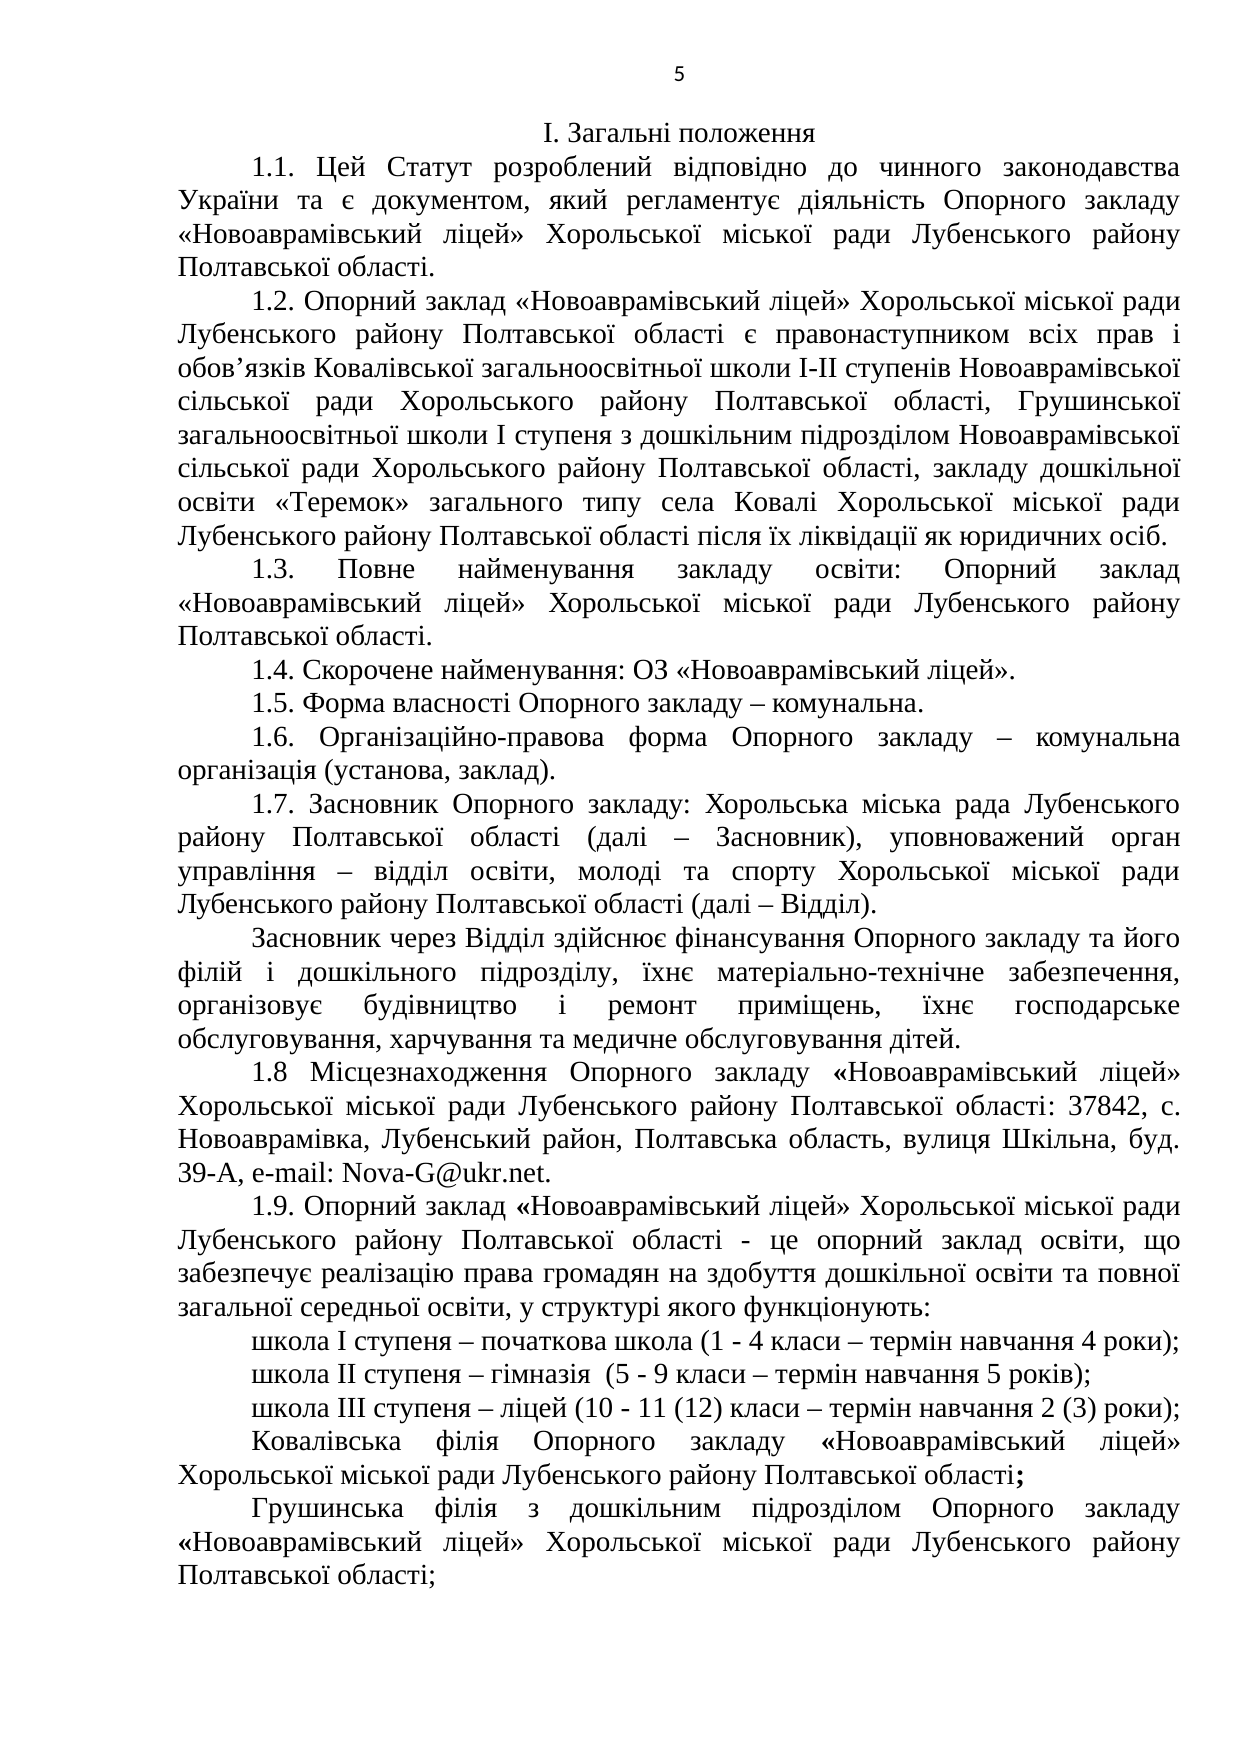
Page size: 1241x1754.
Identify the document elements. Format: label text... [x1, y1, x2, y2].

text І. Загальні положення [177, 115, 1181, 149]
text 1.5. Форма власності Опорного закладу – комунальна. [177, 685, 1181, 719]
text Ковалівська філія Опорного закладу «Новоаврамівський ліцей» Хорольської міської ради Лубенського району Полтавської області; [177, 1423, 1181, 1490]
text 1.7. Засновник Опорного закладу: Хорольська міська рада Лубенського району Полтавської області (далі – Засновник), уповноважений орган управління – відділ освіти, молоді та спорту Хорольської міської ради Лубенського району Полтавської області (далі – Відділ). [177, 786, 1181, 920]
text 1.9. Опорний заклад «Новоаврамівський ліцей» Хорольської міської ради Лубенського району Полтавської області - це опорний заклад освіти, що забезпечує реалізацію права громадян на здобуття дошкільної освіти та повної загальної середньої освіти, у структурі якого функціонують: [177, 1188, 1181, 1323]
text 1.8 Місцезнаходження Опорного закладу «Новоаврамівський ліцей» Хорольської міської ради Лубенського району Полтавської області: 37842, с. Новоаврамівка, Лубенський район, Полтавська область, вулиця Шкільна, буд. 39-А, e-mail: Nova-G@ukr.net. [177, 1054, 1181, 1188]
text школа ІІІ ступеня – ліцей (10 - 11 (12) класи – термін навчання 2 (3) роки); [177, 1390, 1181, 1423]
text 1.3. Повне найменування закладу освіти: Опорний заклад «Новоаврамівський ліцей» Хорольської міської ради Лубенського району Полтавської області. [177, 551, 1181, 652]
text школа І ступеня – початкова школа (1 - 4 класи – термін навчання 4 роки); [177, 1323, 1181, 1356]
text 1.4. Скорочене найменування: ОЗ «Новоаврамівський ліцей». [177, 652, 1181, 685]
text школа ІІ ступеня – гімназія (5 - 9 класи – термін навчання 5 років); [177, 1356, 1181, 1390]
text 1.1. Цей Статут розроблений відповідно до чинного законодавства України та є документом, який регламентує діяльність Опорного закладу «Новоаврамівський ліцей» Хорольської міської ради Лубенського району Полтавської області. [177, 149, 1181, 283]
text Засновник через Відділ здійснює фінансування Опорного закладу та його філій і дошкільного підрозділу, їхнє матеріально-технічне забезпечення, організовує будівництво і ремонт приміщень, їхнє господарське обслуговування, харчування та медичне обслуговування дітей. [177, 920, 1181, 1054]
text Грушинська філія з дошкільним підрозділом Опорного закладу «Новоаврамівський ліцей» Хорольської міської ради Лубенського району Полтавської області; [177, 1490, 1181, 1591]
text 1.2. Опорний заклад «Новоаврамівський ліцей» Хорольської міської ради Лубенського району Полтавської області є правонаступником всіх прав і обов’язків Ковалівської загальноосвітньої школи І-ІІ ступенів Новоаврамівської сільської ради Хорольського району Полтавської області, Грушинської загальноосвітньої школи І ступеня з дошкільним підрозділом Новоаврамівської сільської ради Хорольського району Полтавської області, закладу дошкільної освіти «Теремок» загального типу села Ковалі Хорольської міської ради Лубенського району Полтавської області після їх ліквідації як юридичних осіб. [177, 283, 1181, 551]
text 1.6. Організаційно-правова форма Опорного закладу – комунальна організація (установа, заклад). [177, 719, 1181, 786]
